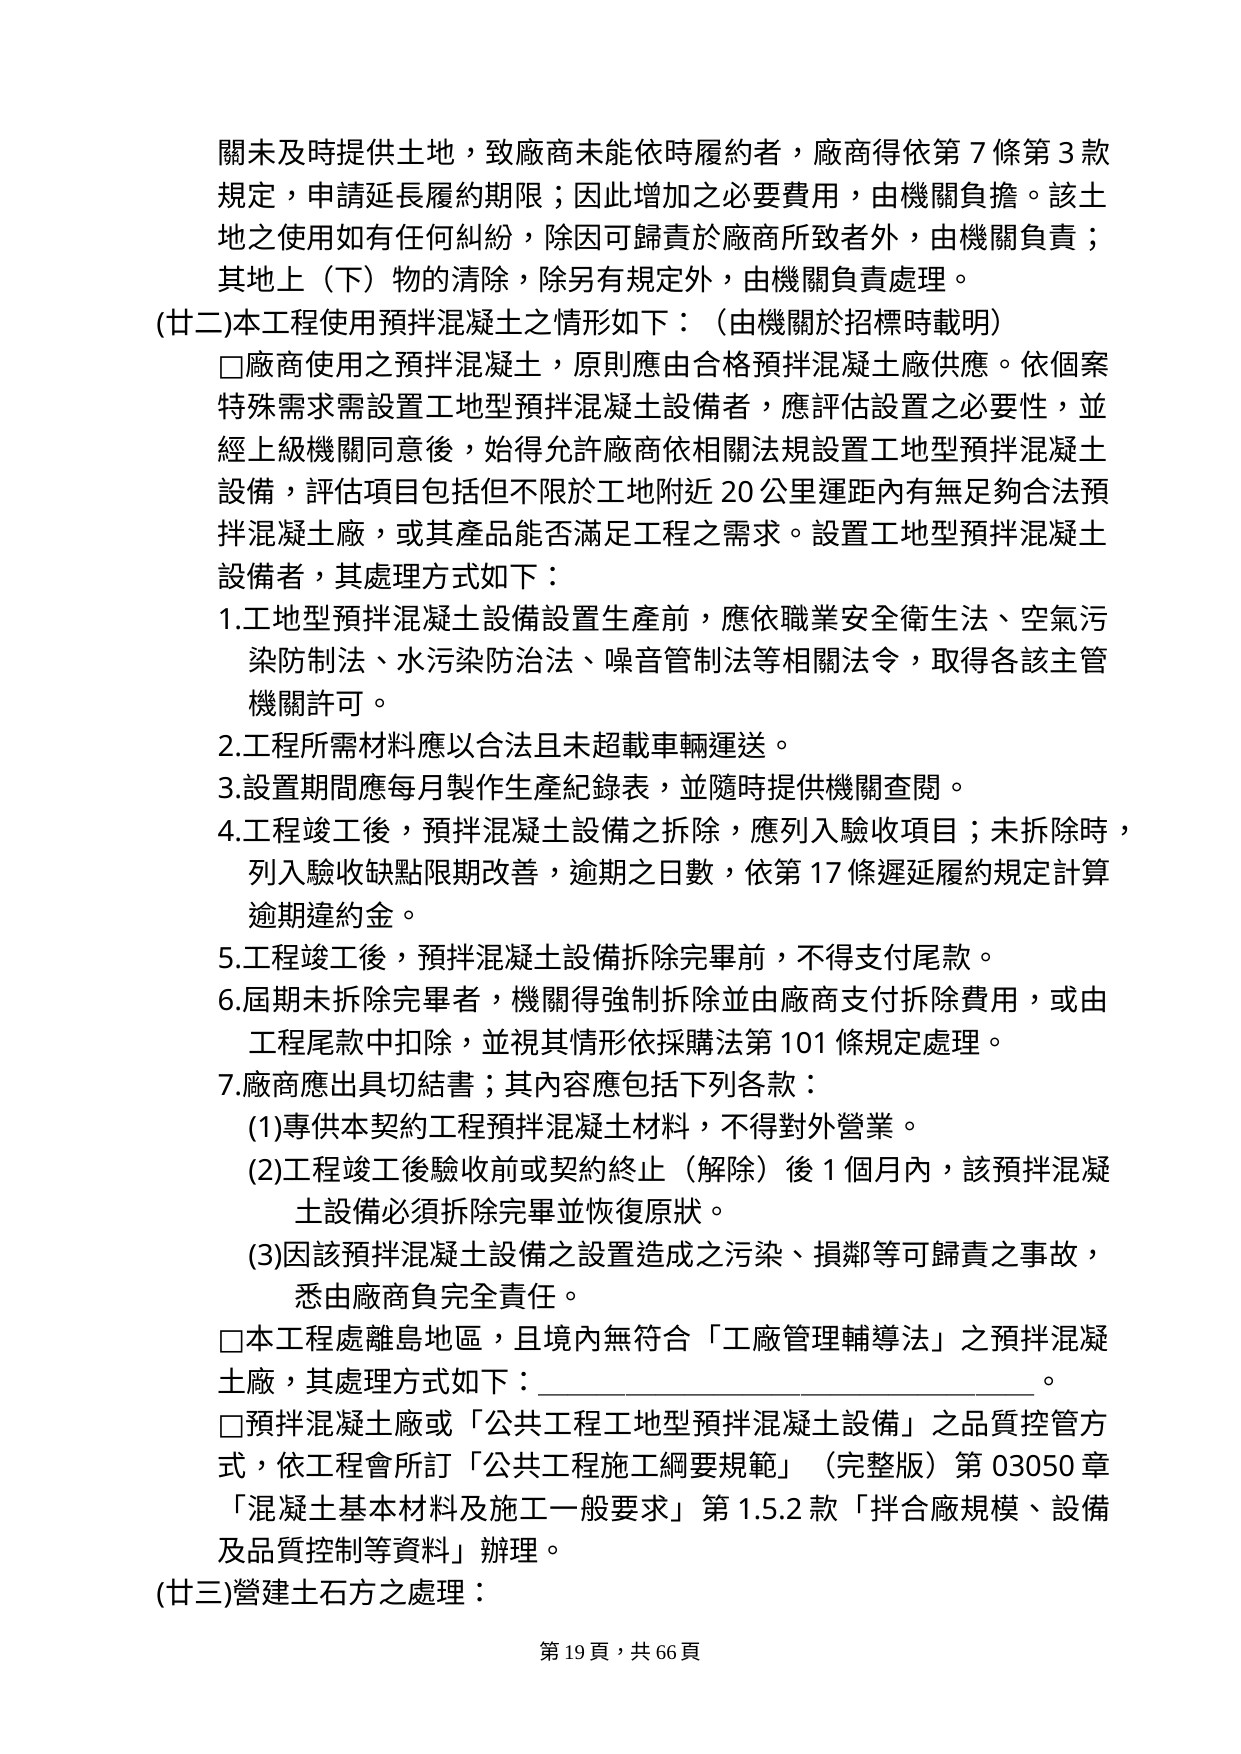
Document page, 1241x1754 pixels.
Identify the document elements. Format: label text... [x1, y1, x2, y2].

text □預拌混凝土廠或「公共工程工地型預拌混凝土設備」之品質控管方式，依工程會所訂「公共工程施工綱要規範」（完整版）第03050章「混凝土基本材料及施工一般要求」第1.5.2款「拌合廠規模、設備及品質控制等資料」辦理。 [217, 1400, 1110, 1570]
text 6.屆期未拆除完畢者，機關得強制拆除並由廠商支付拆除費用，或由工程尾款中扣除，並視其情形依採購法第101條規定處理。 [217, 977, 1110, 1062]
text (3)因該預拌混凝土設備之設置造成之污染、損鄰等可歸責之事故，悉由廠商負完全責任。 [248, 1231, 1110, 1316]
text 1.工地型預拌混凝土設備設置生產前，應依職業安全衛生法、空氣污染防制法、水污染防治法、噪音管制法等相關法令，取得各該主管機關許可。 [217, 596, 1110, 722]
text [156, 130, 1110, 299]
text 2.工程所需材料應以合法且未超載車輛運送。 [217, 722, 1110, 765]
text (1)專供本契約工程預拌混凝土材料，不得對外營業。 [248, 1104, 1110, 1146]
text □廠商使用之預拌混凝土，原則應由合格預拌混凝土廠供應。依個案特殊需求需設置工地型預拌混凝土設備者，應評估設置之必要性，並經上級機關同意後，始得允許廠商依相關法規設置工地型預拌混凝土設備，評估項目包括但不限於工地附近20公里運距內有無足夠合法預拌混凝土廠，或其產品能否滿足工程之需求。設置工地型預拌混凝土設備者，其處理方式如下： [217, 342, 1110, 596]
text (2)工程竣工後驗收前或契約終止（解除）後1個月內，該預拌混凝土設備必須拆除完畢並恢復原狀。 [248, 1146, 1110, 1231]
text (廿三)營建土石方之處理： [156, 1570, 1110, 1612]
text 3.設置期間應每月製作生產紀錄表，並隨時提供機關查閱。 [217, 765, 1110, 807]
text 4.工程竣工後，預拌混凝土設備之拆除，應列入驗收項目；未拆除時，列入驗收缺點限期改善，逾期之日數，依第17條遲延履約規定計算逾期違約金。 [217, 807, 1110, 934]
text (廿二)本工程使用預拌混凝土之情形如下：（由機關於招標時載明） [156, 299, 1110, 342]
text 5.工程竣工後，預拌混凝土設備拆除完畢前，不得支付尾款。 [217, 934, 1110, 977]
text □本工程處離島地區，且境內無符合「工廠管理輔導法」之預拌混凝土廠，其處理方式如下：＿＿＿＿＿＿＿＿＿＿＿＿＿＿＿＿＿。 [217, 1316, 1110, 1400]
text 7.廠商應出具切結書；其內容應包括下列各款： [217, 1062, 1110, 1104]
